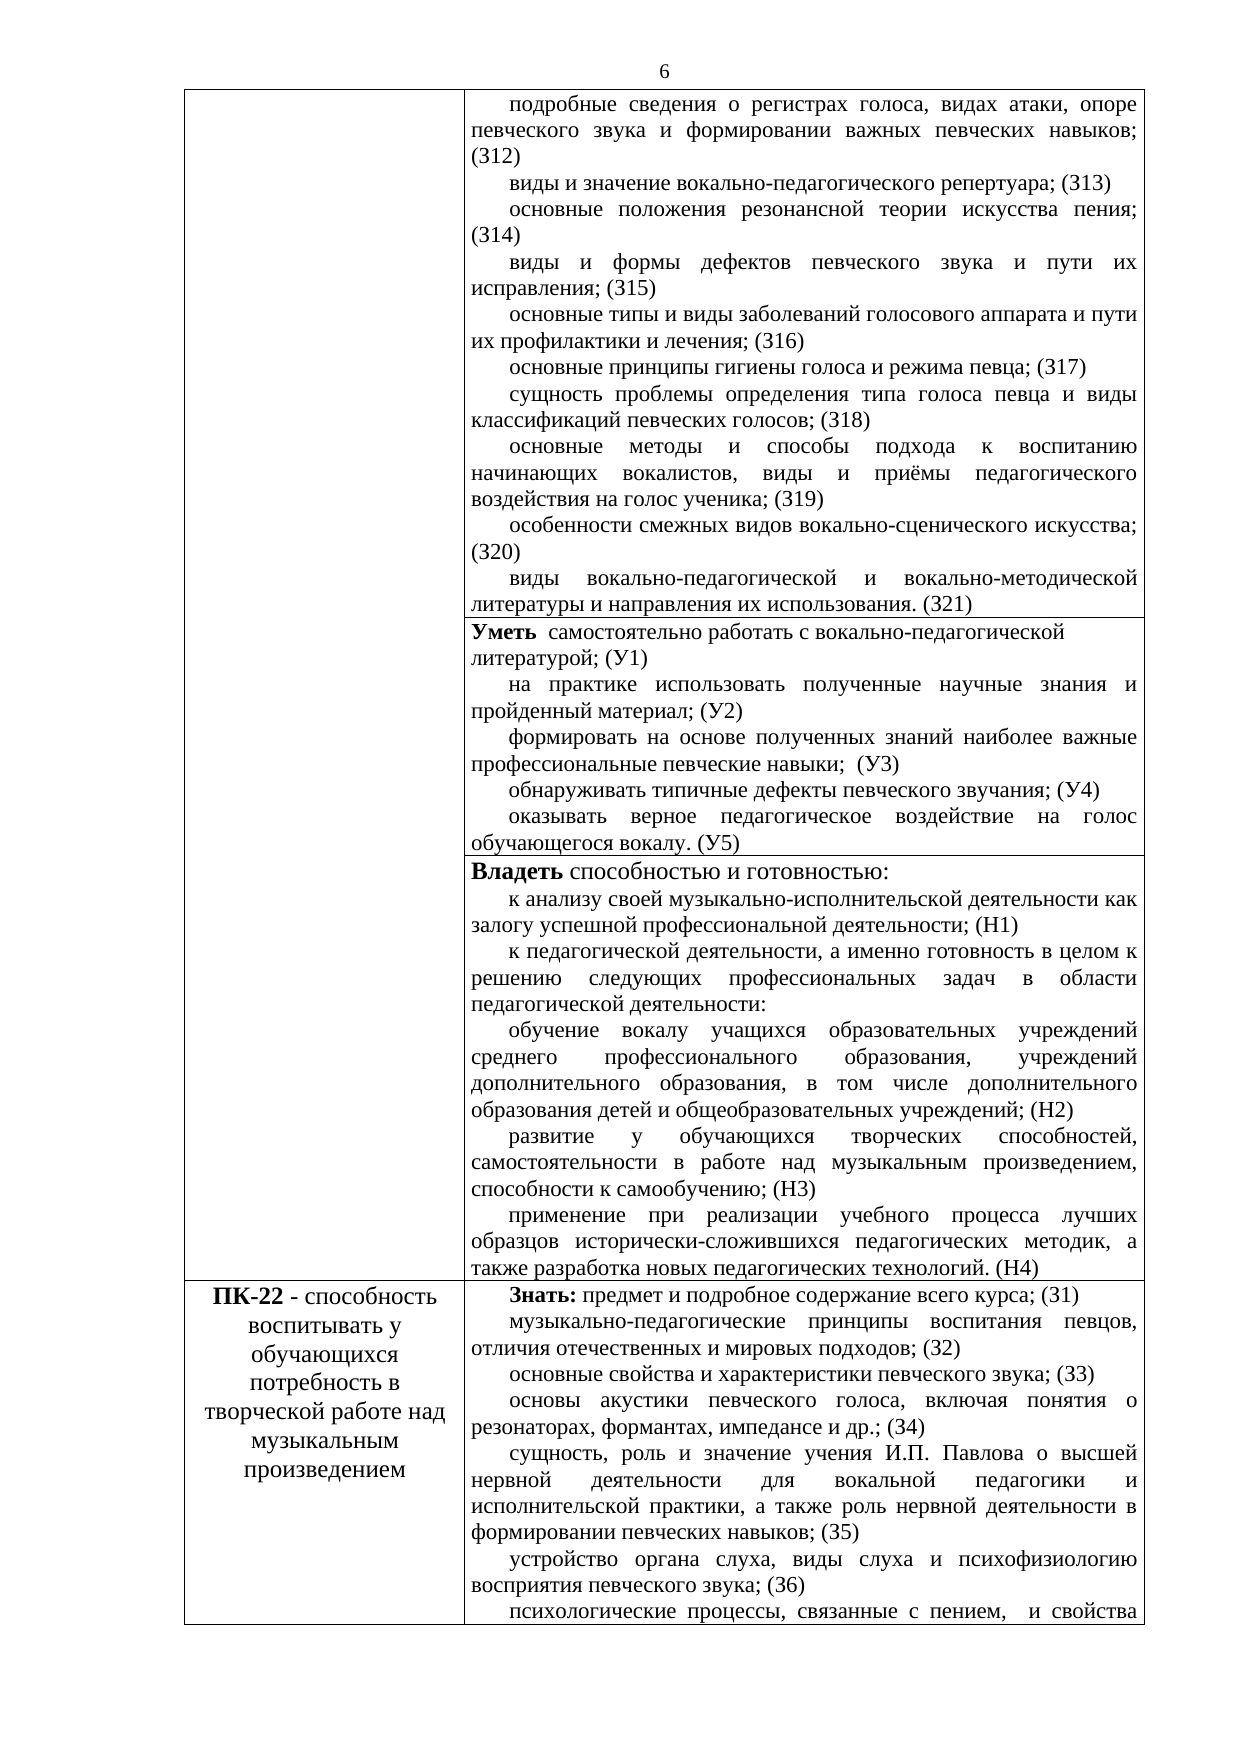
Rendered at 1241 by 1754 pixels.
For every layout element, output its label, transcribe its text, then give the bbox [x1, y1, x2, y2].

table_cell Владеть способностью и готовностью: к анализу своей музыкально-исполнительской деятельности как залогу успешной профессиональной деятельности; (Н1) к педагогической деятельности, а именно готовность в целом к решению следующих профессиональных задач в области педагогической деятельности: обучение вокалу учащихся образовательных учреждений среднего профессионального образования, учреждений дополнительного образования, в том числе дополнительного образования детей и общеобразовательных учреждений; (Н2) развитие у обучающихся творческих способностей, самостоятельности в работе над музыкальным произведением, способности к самообучению; (Н3) применение при реализации учебного процесса лучших образцов исторически-сложившихся педагогических методик, а также разработка новых педагогических технологий. (Н4) [465, 856, 1144, 1280]
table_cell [465, 90, 1144, 617]
table_cell Уметь самостоятельно работать с вокально-педагогической литературой; (У1) на практике использовать полученные научные знания и пройденный материал; (У2) формировать на основе полученных знаний наиболее важные профессиональные певческие навыки; (У3) обнаруживать типичные дефекты певческого звучания; (У4) оказывать верное педагогическое воздействие на голос обучающегося вокалу. (У5) [465, 618, 1144, 855]
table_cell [185, 90, 464, 1280]
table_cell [465, 1281, 1144, 1624]
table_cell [185, 1281, 464, 1624]
